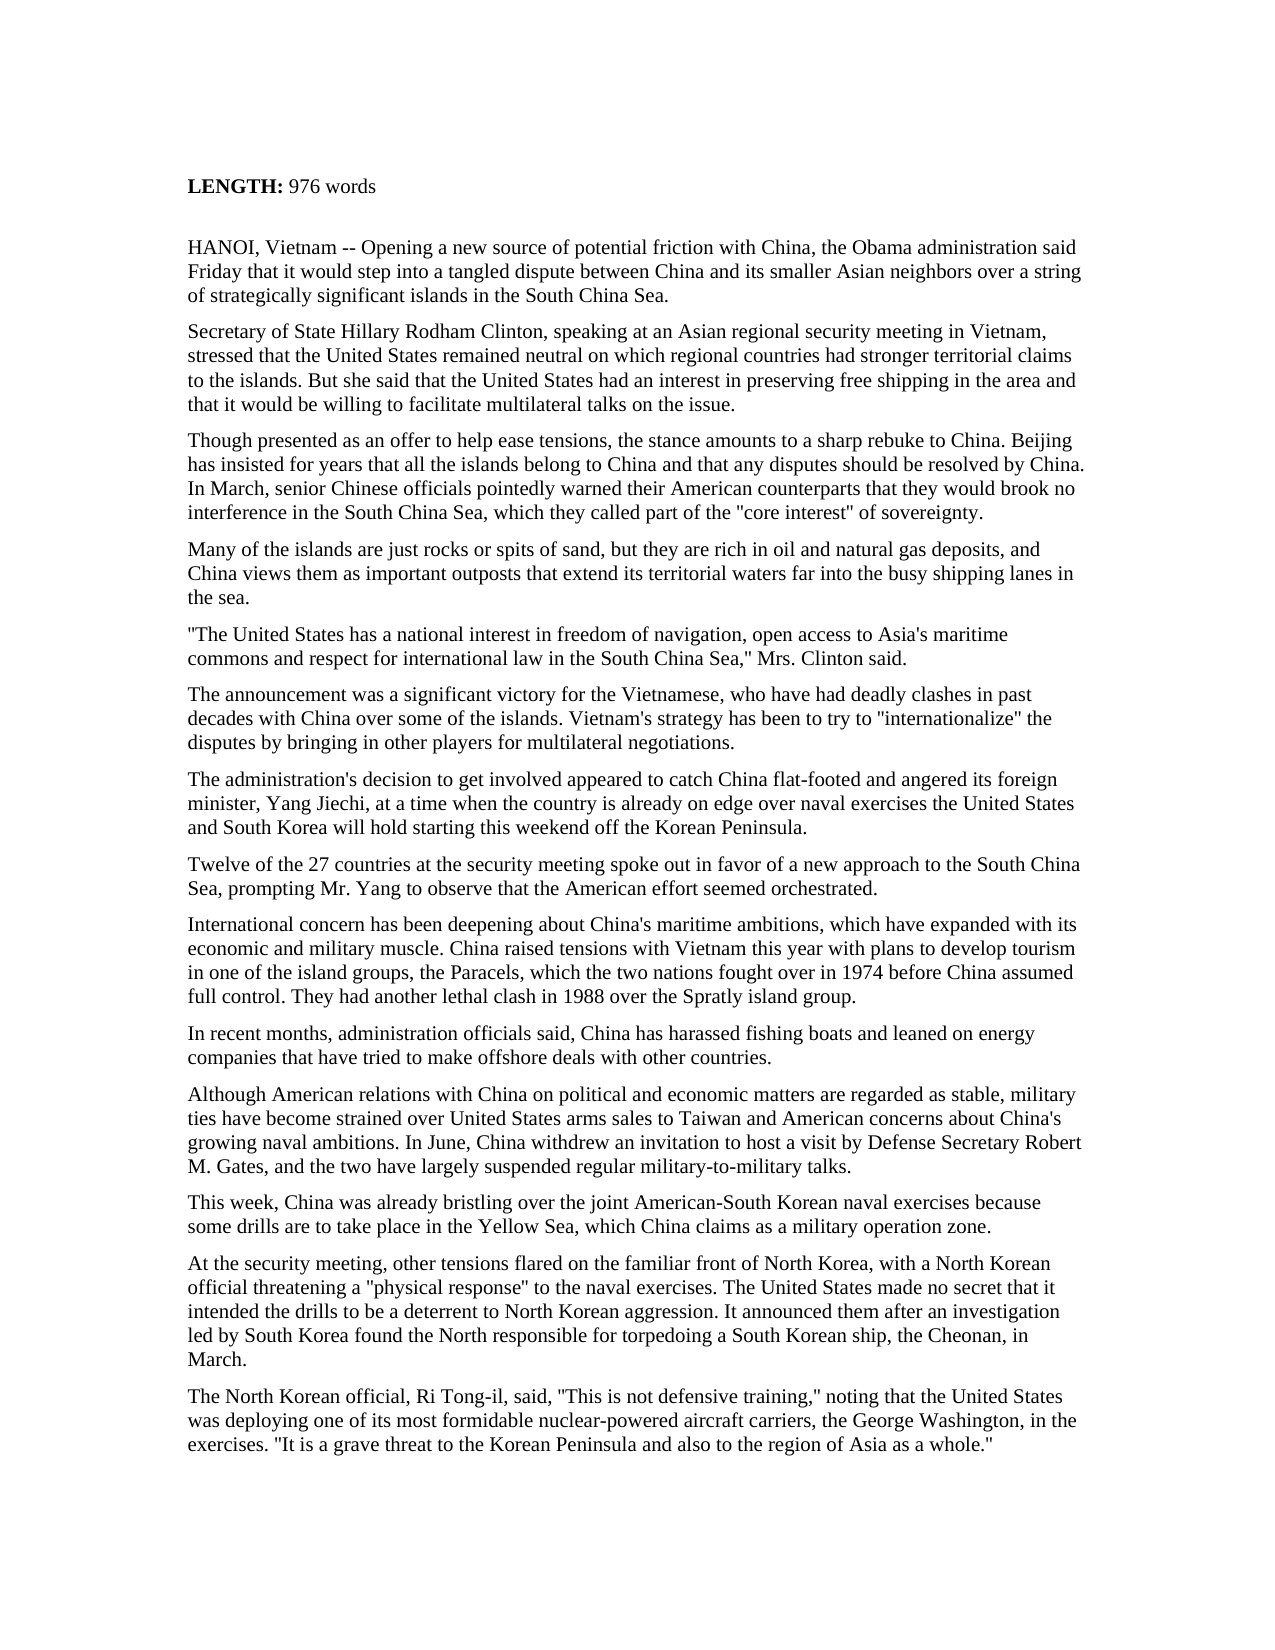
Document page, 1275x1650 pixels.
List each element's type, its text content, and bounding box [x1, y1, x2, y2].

text The announcement was a significant victory for the Vietnamese, who have had deadly clashes in past decades with China over some of the islands. Vietnam's strategy has been to try to ''internationalize'' the disputes by bringing in other players for multilateral negotiations. [187, 682, 1087, 754]
text LENGTH: 976 words [187, 174, 1087, 198]
text Twelve of the 27 countries at the security meeting spoke out in favor of a new approach to the South China Sea, prompting Mr. Yang to observe that the American effort seemed orchestrated. [187, 852, 1087, 900]
text The North Korean official, Ri Tong-il, said, ''This is not defensive training,'' noting that the United States was deploying one of its most formidable nuclear-powered aircraft carriers, the George Washington, in the exercises. ''It is a grave threat to the Korean Peninsula and also to the region of Asia as a whole.'' [187, 1384, 1087, 1456]
text ''The United States has a national interest in freedom of navigation, open access to Asia's maritime commons and respect for international law in the South China Sea,'' Mrs. Clinton said. [187, 622, 1087, 670]
text Although American relations with China on political and economic matters are regarded as stable, military ties have become strained over United States arms sales to Taiwan and American concerns about China's growing naval ambitions. In June, China withdrew an invitation to host a visit by Defense Secretary Robert M. Gates, and the two have largely suspended regular military-to-military talks. [187, 1082, 1087, 1178]
text International concern has been deepening about China's maritime ambitions, which have expanded with its economic and military muscle. China raised tensions with Vietnam this year with plans to develop tourism in one of the island groups, the Paracels, which the two nations fought over in 1974 before China assumed full control. They had another lethal clash in 1988 over the Spratly island group. [187, 912, 1087, 1008]
text This week, China was already bristling over the joint American-South Korean naval exercises because some drills are to take place in the Yellow Sea, which China claims as a military operation zone. [187, 1190, 1087, 1238]
text HANOI, Vietnam -- Opening a new source of potential friction with China, the Obama administration said Friday that it would step into a tangled dispute between China and its smaller Asian neighbors over a string of strategically significant islands in the South China Sea. [187, 235, 1087, 307]
text In recent months, administration officials said, China has harassed fishing boats and leaned on energy companies that have tried to make offshore deals with other countries. [187, 1021, 1087, 1069]
text Many of the islands are just rocks or spits of sand, but they are rich in oil and natural gas deposits, and China views them as important outposts that extend its territorial waters far into the busy shipping lanes in the sea. [187, 537, 1087, 609]
text The administration's decision to get involved appeared to catch China flat-footed and angered its foreign minister, Yang Jiechi, at a time when the country is already on edge over naval exercises the United States and South Korea will hold starting this weekend off the Korean Peninsula. [187, 767, 1087, 839]
text Though presented as an offer to help ease tensions, the stance amounts to a sharp rebuke to China. Beijing has insisted for years that all the islands belong to China and that any disputes should be resolved by China. In March, senior Chinese officials pointedly warned their American counterparts that they would brook no interference in the South China Sea, which they called part of the ''core interest'' of sovereignty. [187, 428, 1087, 524]
text At the security meeting, other tensions flared on the familiar front of North Korea, with a North Korean official threatening a ''physical response'' to the naval exercises. The United States made no secret that it intended the drills to be a deterrent to North Korean aggression. It announced them after an investigation led by South Korea found the North responsible for torpedoing a South Korean ship, the Cheonan, in March. [187, 1251, 1087, 1371]
text Secretary of State Hillary Rodham Clinton, speaking at an Asian regional security meeting in Vietnam, stressed that the United States remained neutral on which regional countries had stronger territorial claims to the islands. But she said that the United States had an interest in preserving free shipping in the area and that it would be willing to facilitate multilateral talks on the issue. [187, 319, 1087, 416]
